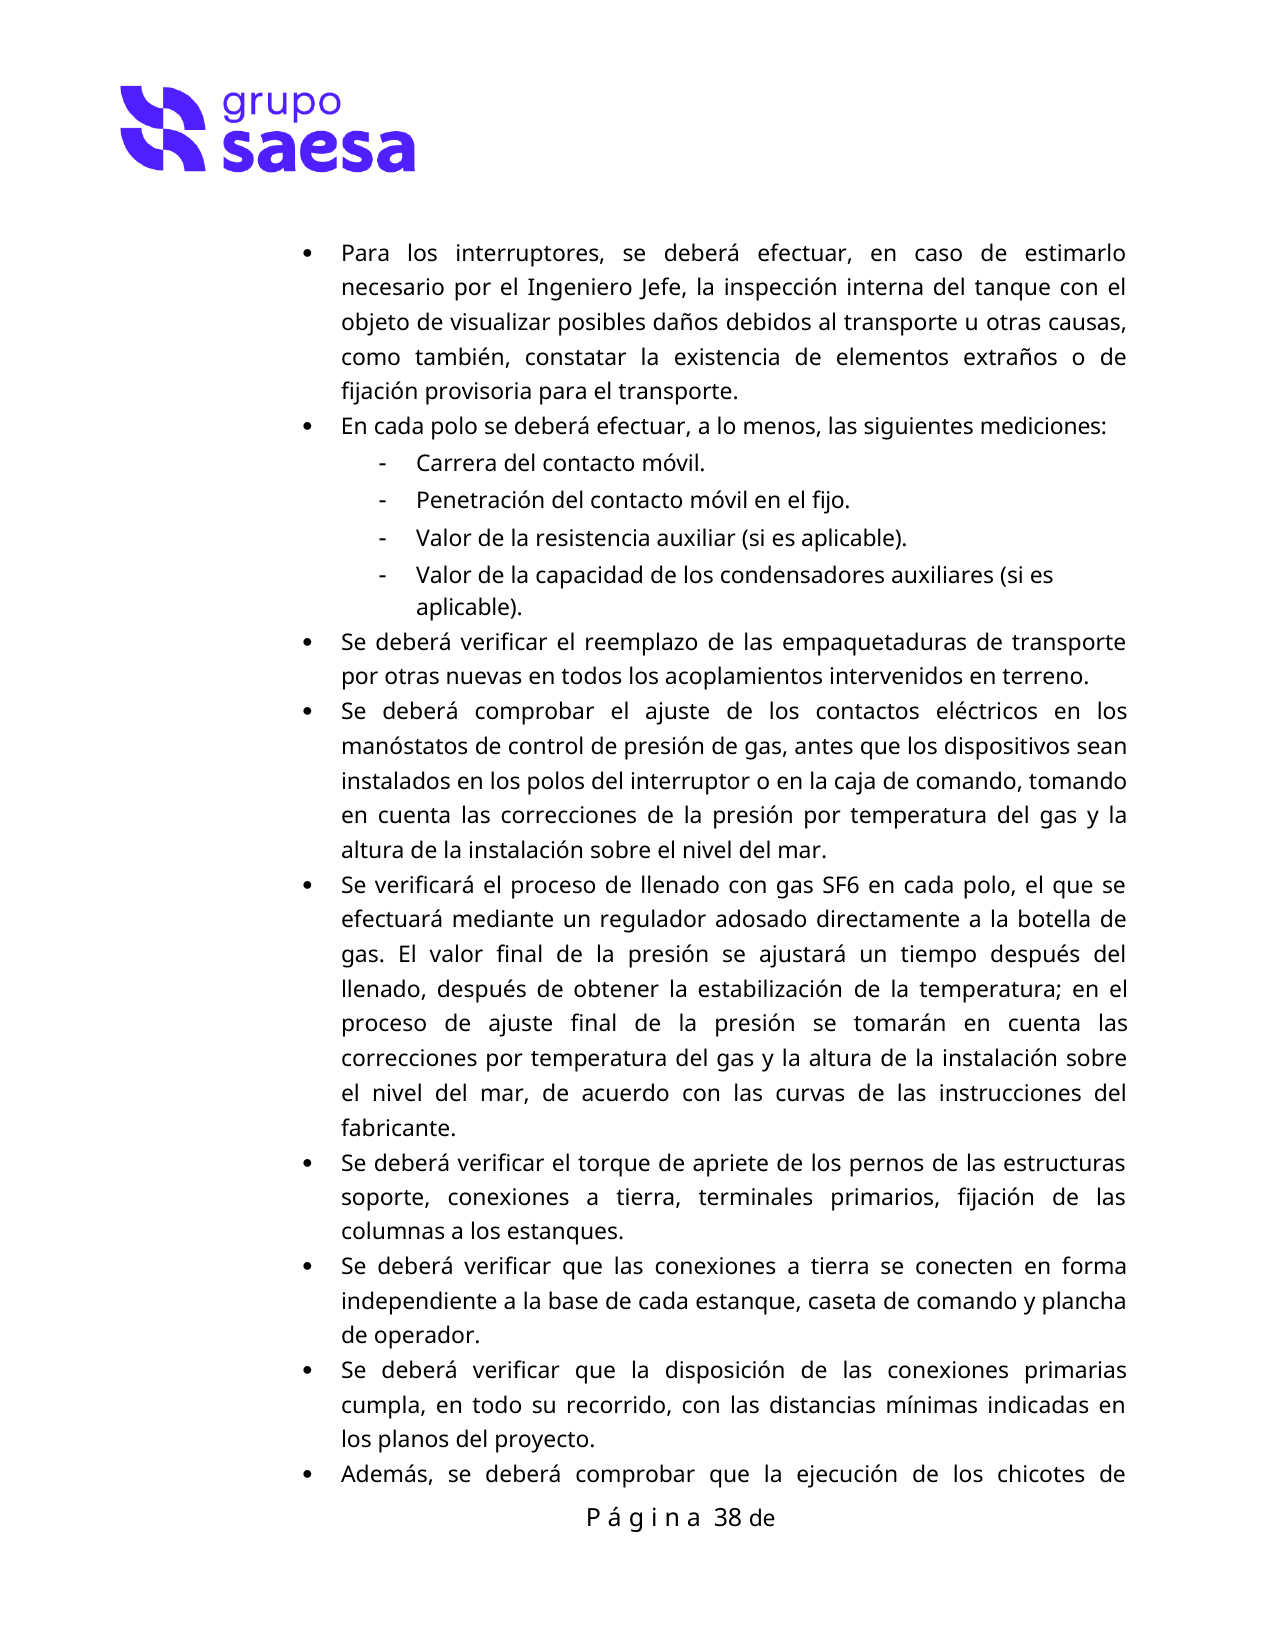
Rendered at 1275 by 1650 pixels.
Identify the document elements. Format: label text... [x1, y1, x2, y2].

list En cada polo se deberá efectuar, a lo menos, las siguientes mediciones: [303, 410, 1162, 441]
list Se verificará el proceso de llenado con gas SF6 en cada polo, el que se efectuará mediante un regulador adosado directamente a la botella de gas. El valor final de la presión se ajustará un tiempo después del llenado, después de obtener la estabilización de la temperatura; en el proceso de ajuste final de la presión se tomarán en cuenta las correcciones por temperatura del gas y la altura de la instalación sobre el nivel del mar, de acuerdo con las curvas de las instrucciones del fabricante. [303, 869, 1128, 1143]
list Para los interruptores, se deberá efectuar, en caso de estimarlo necesario por el Ingeniero Jefe, la inspección interna del tanque con el objeto de visualizar posibles daños debidos al transporte u otras causas, como también, constatar la existencia de elementos extraños o de fijación provisoria para el transporte. [303, 236, 1127, 406]
list Se deberá comprobar el ajuste de los contactos eléctricos en los manóstatos de control de presión de gas, antes que los dispositivos sean instalados en los polos del interruptor o en la caja de comando, tomando en cuenta las correcciones de la presión por temperatura del gas y la altura de la instalación sobre el nivel del mar. [303, 695, 1128, 865]
list Valor de la resistencia auxiliar (si es aplicable). [378, 520, 1162, 554]
list Valor de la capacidad de los condensadores auxiliares (si es aplicable). [378, 557, 1162, 622]
list Penetración del contacto móvil en el fijo. [378, 482, 1162, 516]
list Se deberá verificar el torque de apriete de los pernos de las estructuras soporte, conexiones a tierra, terminales primarios, fijación de las columnas a los estanques. [303, 1146, 1127, 1246]
picture [112, 79, 419, 175]
list Se deberá verificar que las conexiones a tierra se conecten en forma independiente a la base de cada estanque, caseta de comando y plancha de operador. [303, 1250, 1127, 1351]
list Se deberá verificar el reemplazo de las empaquetaduras de transporte por otras nuevas en todos los acoplamientos intervenidos en terreno. [303, 626, 1127, 691]
list Se deberá verificar que la disposición de las conexiones primarias cumpla, en todo su recorrido, con las distancias mínimas indicadas en los planos del proyecto. [303, 1354, 1127, 1454]
list Carrera del contacto móvil. [378, 445, 1162, 479]
